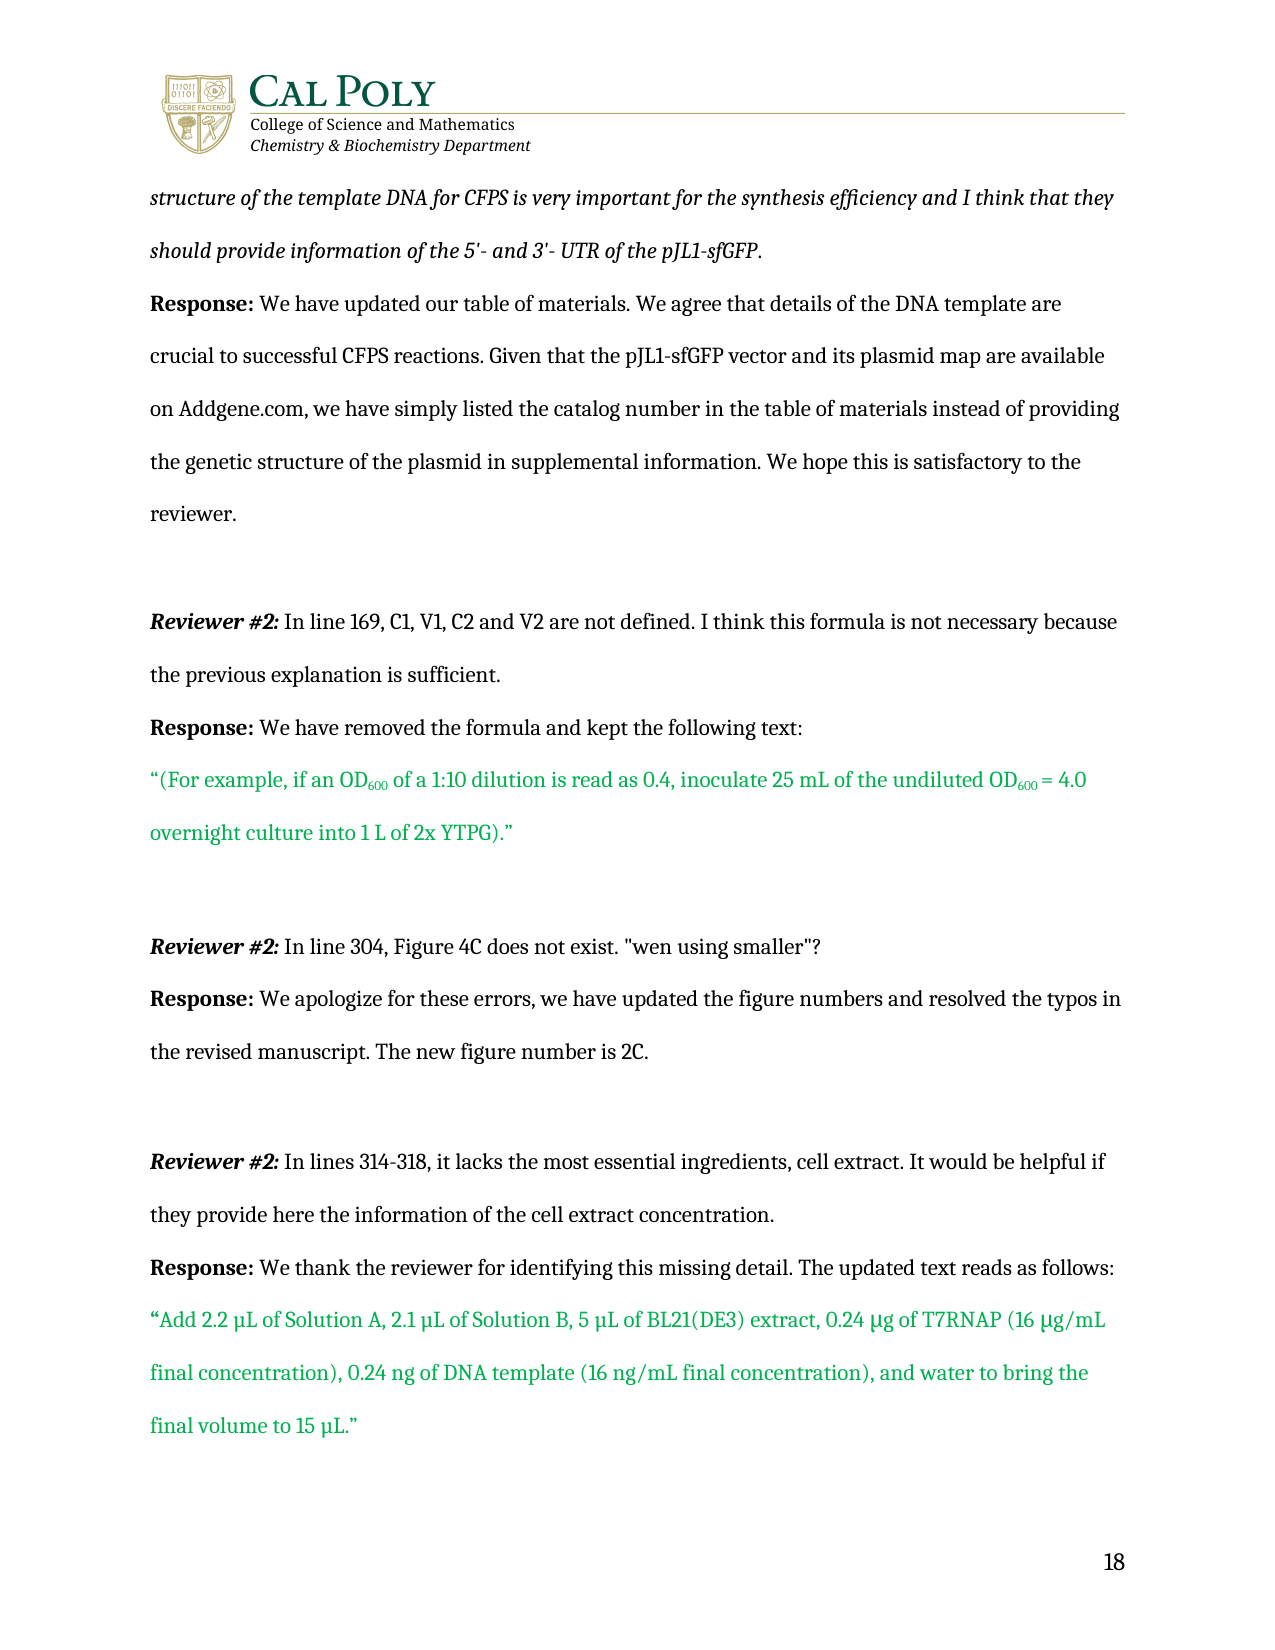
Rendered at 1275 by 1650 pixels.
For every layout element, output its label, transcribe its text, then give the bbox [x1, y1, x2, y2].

picture [161, 75, 236, 154]
text Reviewer #2: In lines 314-318, it lacks the most essential ingredients, cell extract. It would be helpful if they provide here the information of the cell extract concentration. Response: We thank the reviewer for identifying this missing detail. The updated text reads as follows: [150, 1149, 1125, 1281]
text Reviewer #2: In line 304, Figure 4C does not exist. "wen using smaller"? Response: We apologize for these errors, we have updated the figure numbers and resolved the typos in the revised manuscript. The new figure number is 2C. [150, 933, 1125, 1065]
text “Add 2.2 µL of Solution A, 2.1 µL of Solution B, 5 µL of BL21(DE3) extract, 0.24 μg of T7RNAP (16 μg/mL final concentration), 0.24 ng of DNA template (16 ng/mL final concentration), and water to bring the final volume to 15 µL.” [150, 1307, 1125, 1439]
text Reviewer #2: In line 169, C1, V1, C2 and V2 are not defined. I think this formula is not necessary because the previous explanation is sufficient. Response: We have removed the formula and kept the following text: [150, 554, 1125, 741]
text Response: We have updated our table of materials. We agree that details of the DNA template are crucial to successful CFPS reactions. Given that the pJL1-sfGFP vector and its plasmid map are available on Addgene.com, we have simply listed the catalog number in the table of materials instead of providing the genetic structure of the plasmid in supplemental information. We hope this is satisfactory to the reviewer. [150, 290, 1125, 527]
picture [250, 75, 1125, 114]
text “(For example, if an OD600 of a 1:10 dilution is read as 0.4, inoculate 25 mL of the undiluted OD600 = 4.0 overnight culture into 1 L of 2x YTPG).” [150, 767, 1125, 846]
